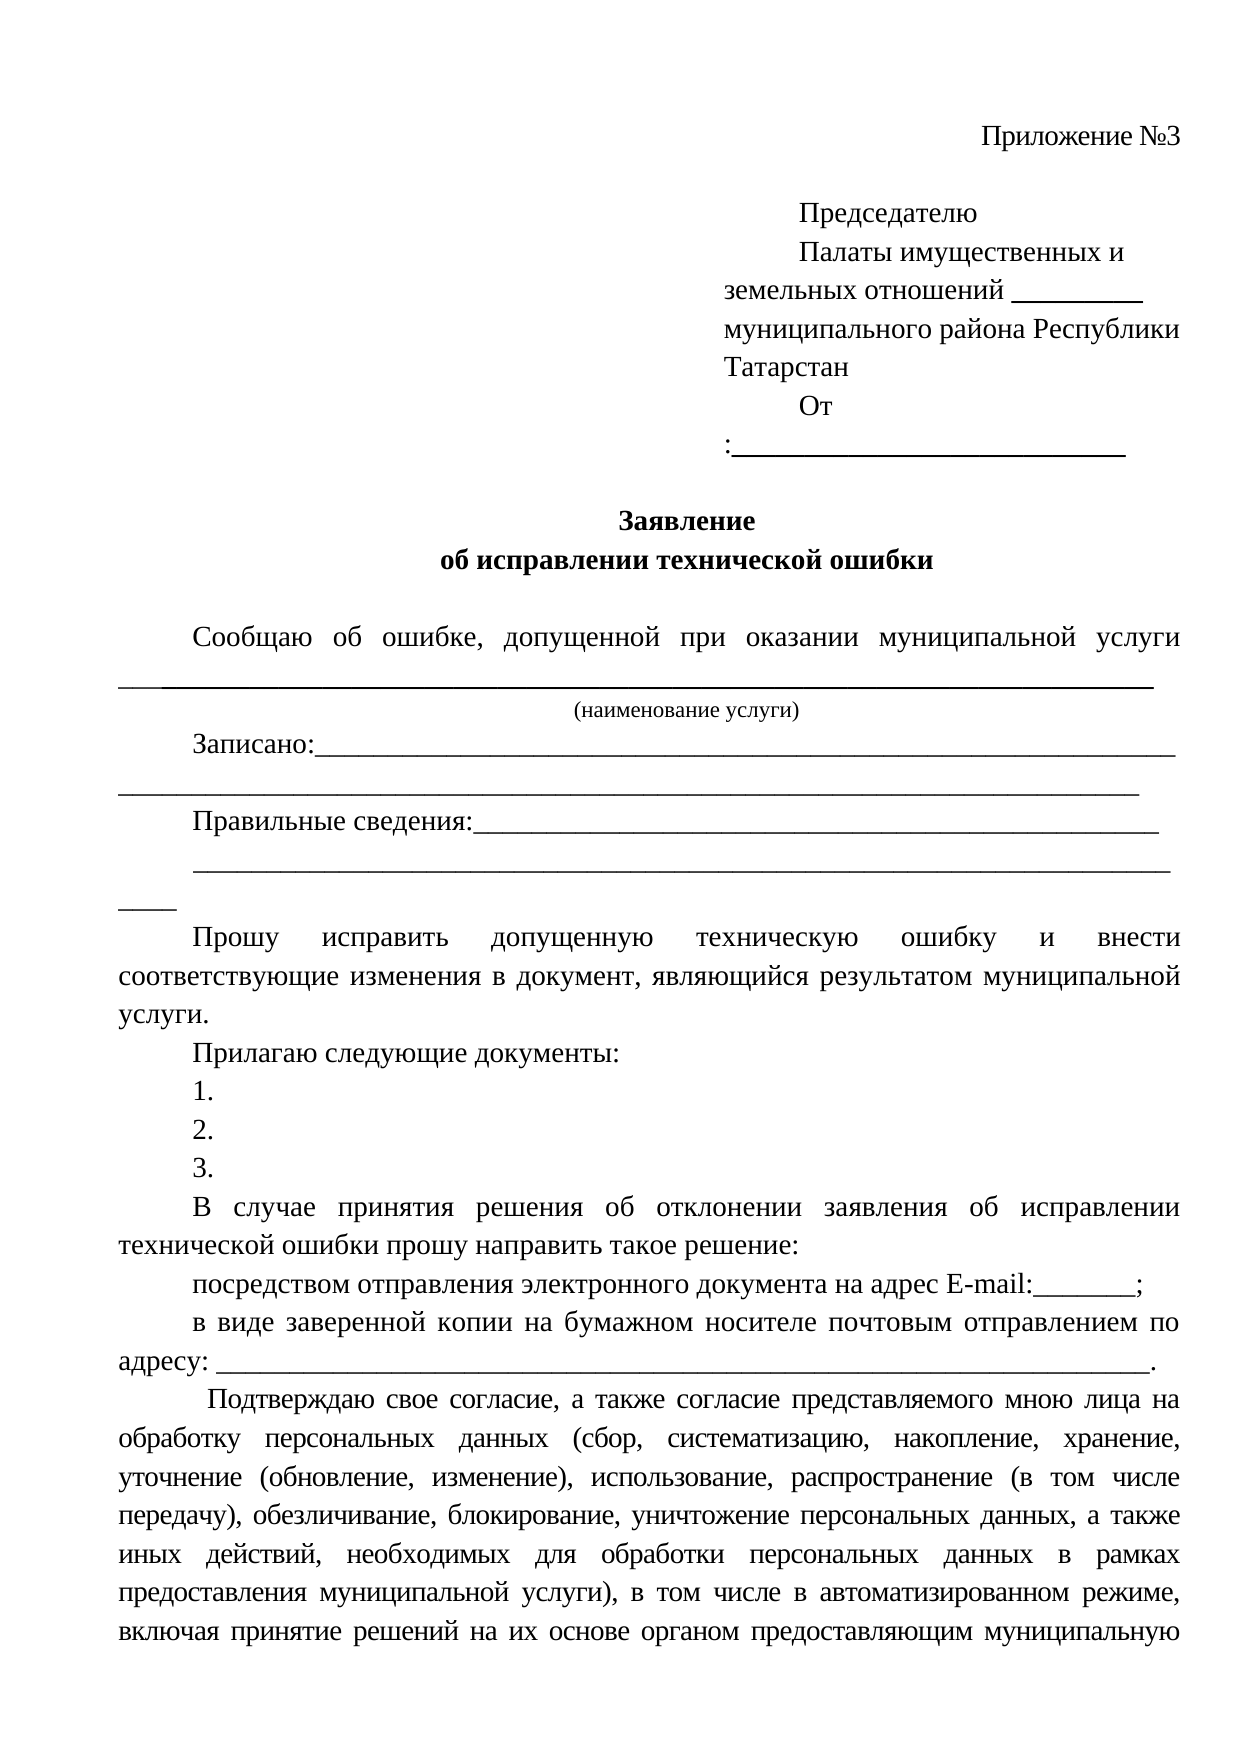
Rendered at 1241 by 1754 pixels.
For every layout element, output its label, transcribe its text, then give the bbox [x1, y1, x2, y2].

text Заявление [118, 503, 1181, 537]
text Правильные сведения:_______________________________________________ [118, 803, 1181, 837]
text Записано:_________________________________________________________________________________________________________________________________ [118, 726, 1181, 798]
text Прилагаю следующие документы: [118, 1035, 1181, 1068]
text Палаты имущественных и земельных отношений _________ муниципального района Республики Татарстан [723, 234, 1181, 383]
text 3. [118, 1150, 1181, 1184]
text в виде заверенной копии на бумажном носителе почтовым отправлением по адресу: ________________________________________________________________. [118, 1304, 1181, 1377]
text Прошу исправить допущенную техническую ошибку и внести соответствующие изменения в документ, являющийся результатом муниципальной услуги. [118, 919, 1181, 1030]
text Приложение №3 [118, 118, 1181, 152]
text Председателю [723, 195, 1181, 229]
text посредством отправления электронного документа на адрес E-mail:_______; [118, 1266, 1181, 1299]
text об исправлении технической ошибки [118, 542, 1181, 576]
text От:___________________________ [723, 388, 1181, 460]
text 1. [118, 1073, 1181, 1107]
text В случае принятия решения об отклонении заявления об исправлении технической ошибки прошу направить такое решение: [118, 1189, 1181, 1261]
text 2. [118, 1112, 1181, 1145]
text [118, 1382, 1181, 1646]
text Сообщаю об ошибке, допущенной при оказании муниципальной услуги _______________________________________________________________________ [118, 619, 1181, 691]
text _______________________________________________________________________ [118, 842, 1181, 914]
text (наименование услуги) [118, 696, 1181, 723]
